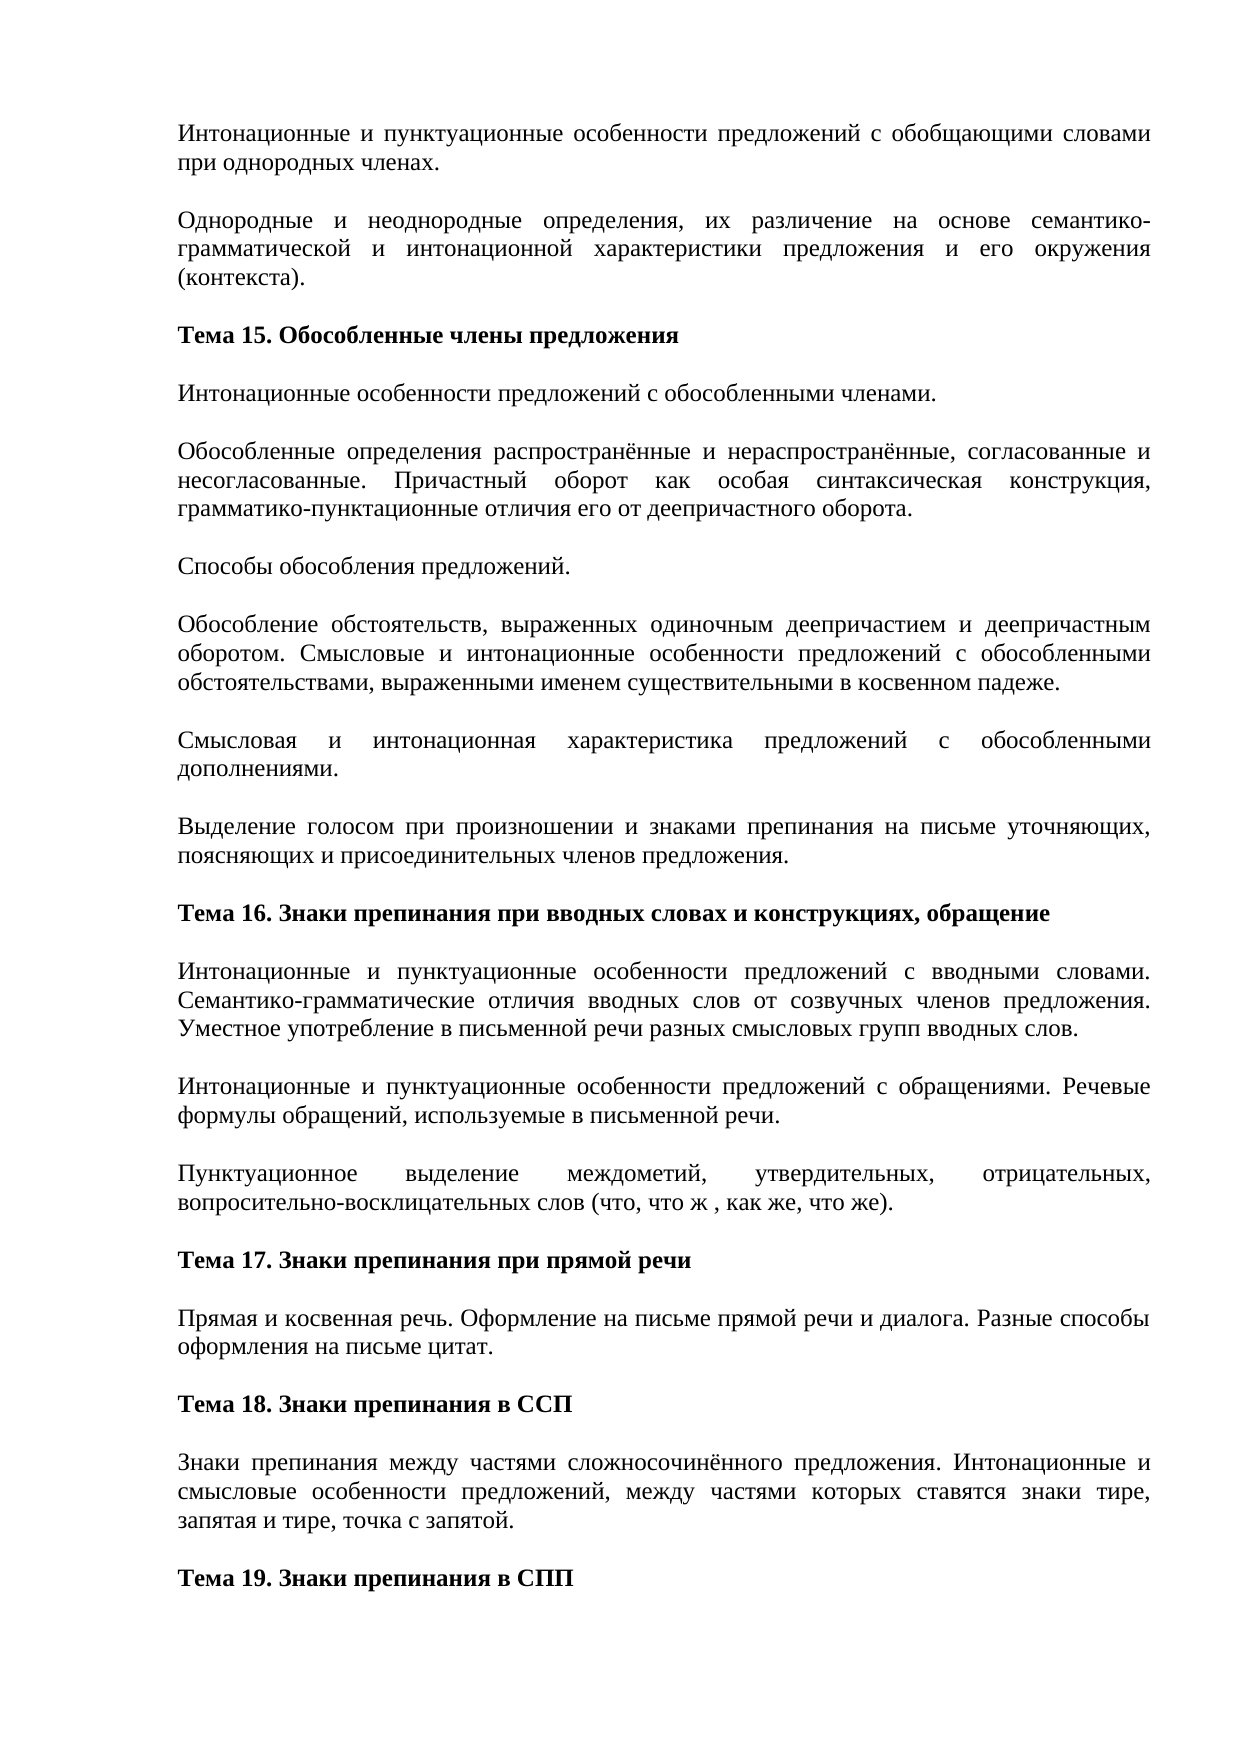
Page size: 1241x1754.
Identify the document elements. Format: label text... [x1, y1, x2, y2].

text Тема 17. Знаки препинания при прямой речи [177, 1245, 1152, 1273]
text Обособленные определения распространённые и нераспространённые, согласованные и несогласованные. Причастный оборот как особая синтаксическая конструкция, грамматико-пунктационные отличия его от деепричастного оборота. [177, 436, 1152, 522]
text Интонационные и пунктуационные особенности предложений с обращениями. Речевые формулы обращений, используемые в письменной речи. [177, 1071, 1152, 1129]
text Обособление обстоятельств, выраженных одиночным деепричастием и деепричастным оборотом. Смысловые и интонационные особенности предложений с обособленными обстоятельствами, выраженными именем существительными в косвенном падеже. [177, 609, 1152, 696]
text Знаки препинания между частями сложносочинённого предложения. Интонационные и смысловые особенности предложений, между частями которых ставятся знаки тире, запятая и тире, точка с запятой. [177, 1447, 1152, 1533]
text Тема 16. Знаки препинания при вводных словах и конструкциях, обращение [177, 898, 1152, 927]
text Интонационные и пунктуационные особенности предложений с вводными словами. Семантико-грамматические отличия вводных слов от созвучных членов предложения. Уместное употребление в письменной речи разных смысловых групп вводных слов. [177, 956, 1152, 1042]
text Пунктуационное выделение междометий, утвердительных, отрицательных, вопросительно-восклицательных слов (что, что ж , как же, что же). [177, 1158, 1152, 1216]
text Тема 15. Обособленные члены предложения [177, 320, 1152, 349]
text Тема 18. Знаки препинания в ССП [177, 1389, 1152, 1418]
text Тема 19. Знаки препинания в СПП [177, 1563, 1152, 1591]
text Смысловая и интонационная характеристика предложений с обособленными дополнениями. [177, 725, 1152, 782]
text Способы обособления предложений. [177, 551, 1152, 580]
text Интонационные особенности предложений с обособленными членами. [177, 378, 1152, 407]
text Интонационные и пунктуационные особенности предложений с обобщающими словами при однородных членах. [177, 118, 1152, 176]
text Прямая и косвенная речь. Оформление на письме прямой речи и диалога. Разные способы оформления на письме цитат. [177, 1303, 1152, 1360]
text Однородные и неоднородные определения, их различение на основе семантико-грамматической и интонационной характеристики предложения и его окружения (контекста). [177, 205, 1152, 291]
text Выделение голосом при произношении и знаками препинания на письме уточняющих, поясняющих и присоединительных членов предложения. [177, 811, 1152, 869]
